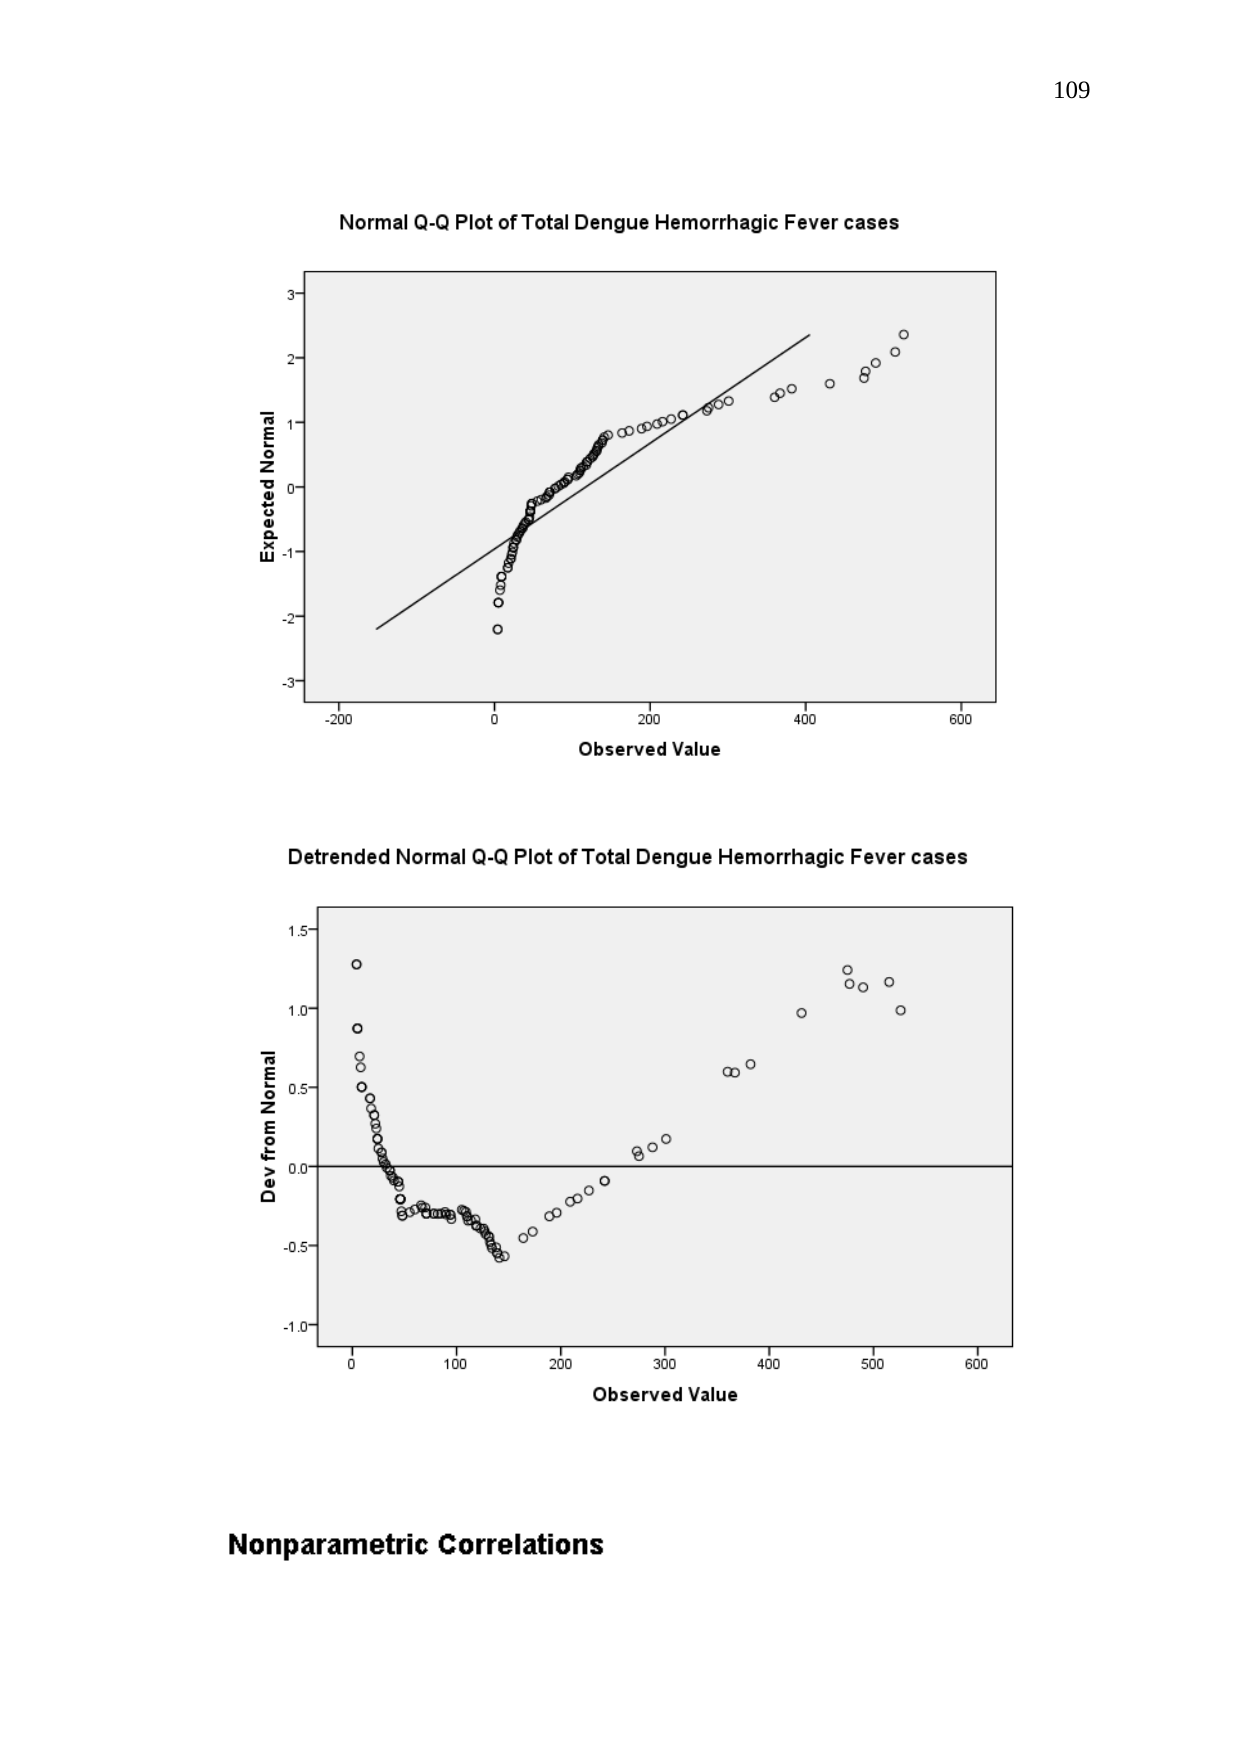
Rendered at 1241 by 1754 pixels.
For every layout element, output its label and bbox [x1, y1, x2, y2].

picture [225, 1493, 1241, 1564]
picture [225, 782, 1030, 1427]
picture [225, 150, 1013, 781]
